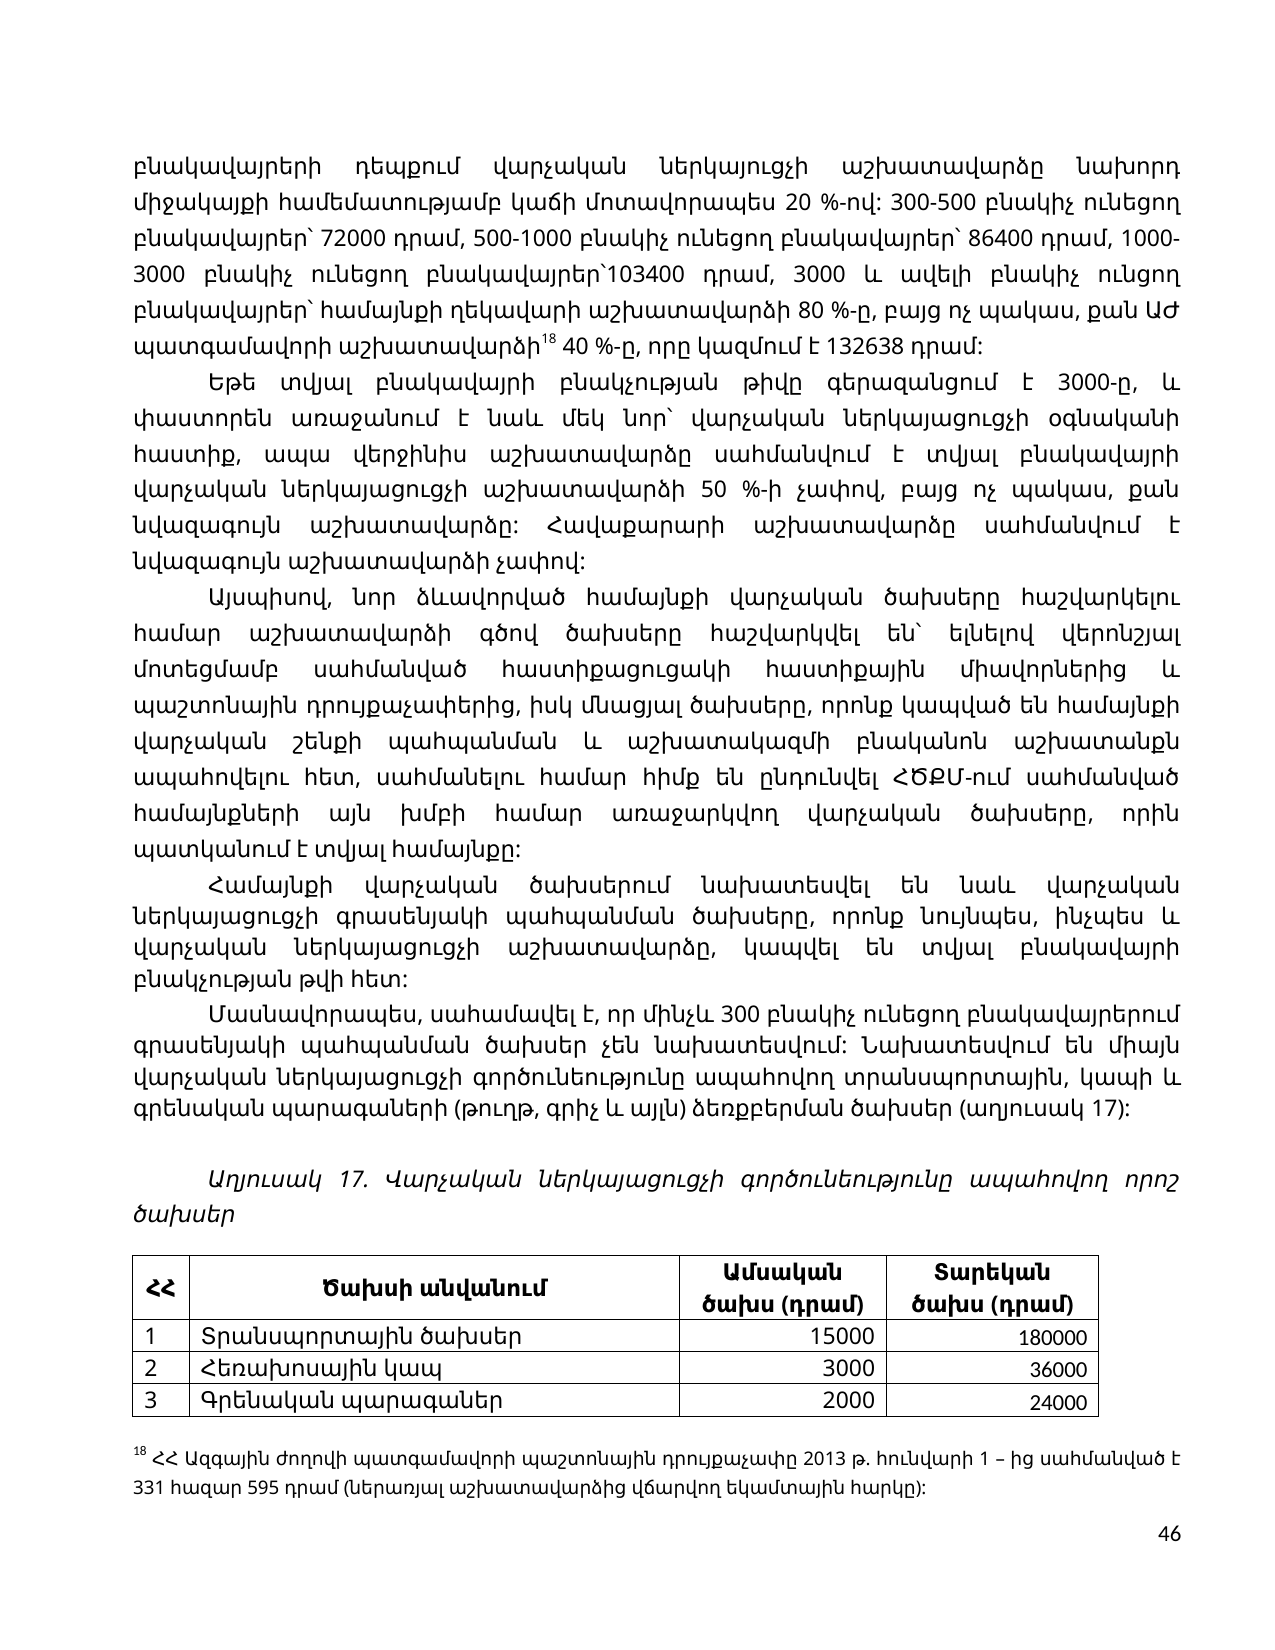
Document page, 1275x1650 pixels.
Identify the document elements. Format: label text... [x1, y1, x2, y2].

list Այսպիսով, նոր ձևավորված համայնքի վարչական ծախսերը հաշվարկելու համար աշխատավարձի գծով ծախսերը հաշվարկվել են՝ ելնելով վերոնշյալ մոտեցմամբ սահմանված հաստիքացուցակի հաստիքային միավորներից և պաշտոնային դրույքաչափերից, իսկ մնացյալ ծախսերը, որոնք կապված են համայնքի վարչական շենքի պահպանման և աշխատակազմի բնականոն աշխատանքն ապահովելու հետ, սահմանելու համար հիմք են ընդունվել ՀԾՔՄ-ում սահմանված համայնքների այն խմբի համար առաջարկվող վարչական ծախսերը, որին պատկանում է տվյալ համայնքը: [133, 581, 1181, 864]
text Մասնավորապես, սահամավել է, որ մինչև 300 բնակիչ ունեցող բնակավայրերում գրասենյակի պահպանման ծախսեր չեն նախատեսվում: Նախատեսվում են միայն վարչական ներկայացուցչի գործունեությունը ապահովող տրանսպորտային, կապի և գրենական պարագաների (թուղթ, գրիչ և այլն) ձեռքբերման ծախսեր (աղյուսակ 17): [133, 998, 1181, 1123]
table_cell 36000 [887, 1352, 1098, 1383]
table_cell 15000 [680, 1320, 886, 1351]
table_cell Հեռախոսային կապ [190, 1352, 679, 1383]
table_cell 24000 [887, 1384, 1098, 1416]
table_header ՀՀ [133, 1256, 189, 1319]
table_header Ամսական ծախս (դրամ) [680, 1256, 886, 1319]
list Համայնքի վարչական ծախսերում նախատեսվել են նաև վարչական ներկայացուցչի գրասենյակի պահպանման ծախսերը, որոնք նույնպես, ինչպես և վարչական ներկայացուցչի աշխատավարձը, կապվել են տվյալ բնակավայրի բնակչության թվի հետ: [133, 869, 1181, 994]
table_cell Գրենական պարագաներ [190, 1384, 679, 1416]
table_cell Տրանսպորտային ծախսեր [190, 1320, 679, 1351]
list Եթե տվյալ բնակավայրի բնակչության թիվը գերազանցում է 3000-ը, և փաստորեն առաջանում է նաև մեկ նոր՝ վարչական ներկայացուցչի օգնականի հաստիք, ապա վերջինիս աշխատավարձը սահմանվում է տվյալ բնակավայրի վարչական ներկայացուցչի աշխատավարձի 50 %-ի չափով, բայց ոչ պակաս, քան նվազագույն աշխատավարձը: Հավաքարարի աշխատավարձը սահմանվում է նվազագույն աշխատավարձի չափով: [133, 366, 1181, 577]
table_cell 180000 [887, 1320, 1098, 1351]
table_cell 3 [133, 1384, 189, 1416]
table_header Տարեկան ծախս (դրամ) [887, 1256, 1098, 1319]
table_cell 2 [133, 1352, 189, 1383]
table_cell 2000 [680, 1384, 886, 1416]
table_cell 1 [133, 1320, 189, 1351]
table_cell 3000 [680, 1352, 886, 1383]
text Աղյուսակ 17. Վարչական ներկայացուցչի գործունեությունը ապահովող որոշ ծախսեր [133, 1162, 1181, 1230]
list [133, 150, 1181, 361]
table_header Ծախսի անվանում [190, 1256, 679, 1319]
